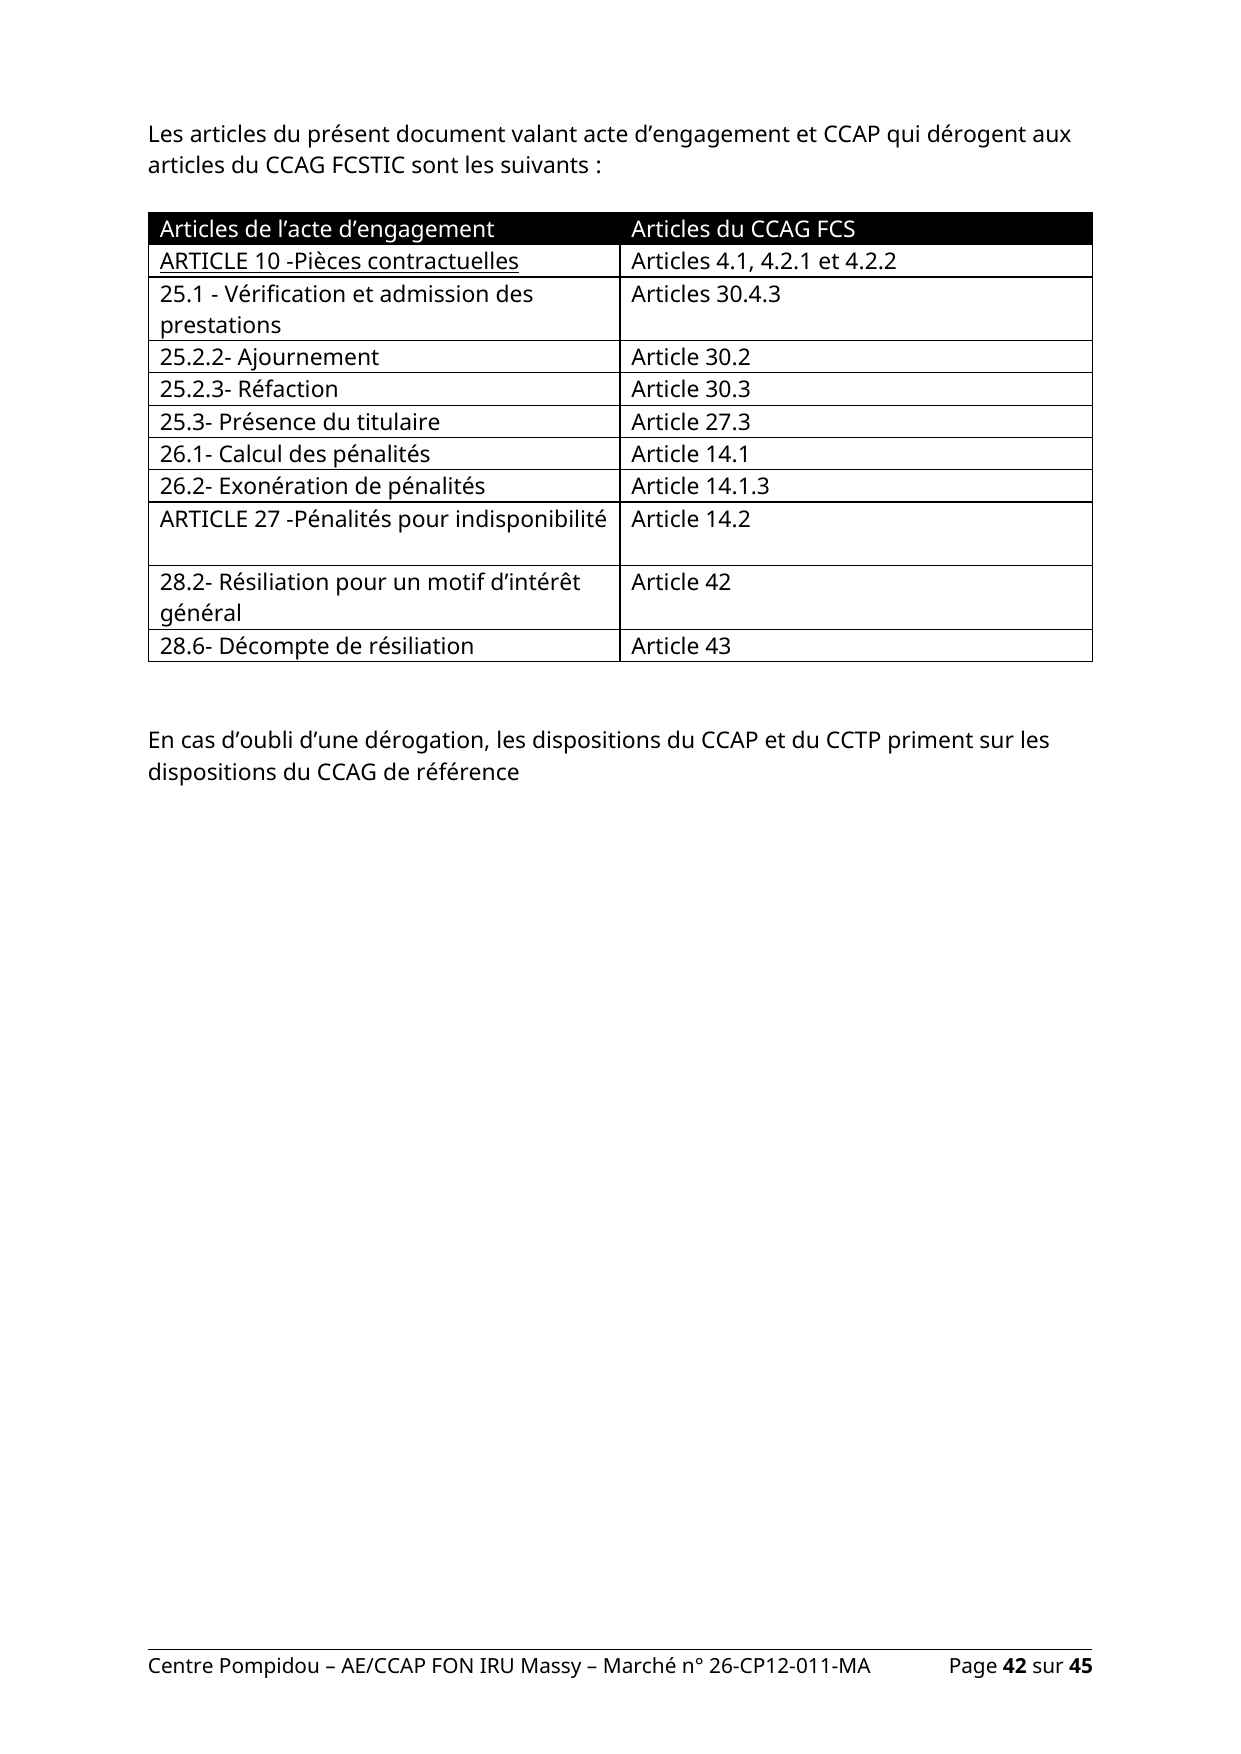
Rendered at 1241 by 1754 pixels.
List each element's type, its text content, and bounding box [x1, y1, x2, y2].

table_cell Article 43 [621, 630, 1092, 661]
table_cell Articles 4.1, 4.2.1 et 4.2.2 [621, 245, 1092, 276]
table_cell 25.2.2- Ajournement [149, 341, 619, 372]
table_cell Article 14.1 [621, 438, 1092, 469]
table_cell 28.2- Résiliation pour un motif d’intérêt général [149, 566, 619, 628]
text En cas d’oubli d’une dérogation, les dispositions du CCAP et du CCTP priment sur les dispositions du CCAG de référence [148, 724, 1092, 787]
table_header Articles de l’acte d’engagement [149, 213, 619, 244]
table_cell Article 42 [621, 566, 1092, 628]
table_cell Article 14.2 [621, 503, 1092, 565]
table_cell ARTICLE 27 -Pénalités pour indisponibilité [149, 503, 619, 565]
table_cell Article 14.1.3 [621, 470, 1092, 501]
table_cell 25.2.3- Réfaction [149, 373, 619, 404]
table_cell Articles 30.4.3 [621, 278, 1092, 340]
table_cell 25.1 - Vérification et admission des prestations [149, 278, 619, 340]
table_cell 26.2- Exonération de pénalités [149, 470, 619, 501]
table_cell 26.1- Calcul des pénalités [149, 438, 619, 469]
table_cell 25.3- Présence du titulaire [149, 406, 619, 437]
table_cell Article 30.3 [621, 373, 1092, 404]
table_cell 28.6- Décompte de résiliation [149, 630, 619, 661]
table_cell Article 27.3 [621, 406, 1092, 437]
table_header Articles du CCAG FCS [621, 213, 1092, 244]
text Les articles du présent document valant acte d’engagement et CCAP qui dérogent aux articles du CCAG FCSTIC sont les suivants : [148, 118, 1092, 181]
table_cell Article 30.2 [621, 341, 1092, 372]
table_cell ARTICLE 10 -Pièces contractuelles [149, 245, 619, 276]
